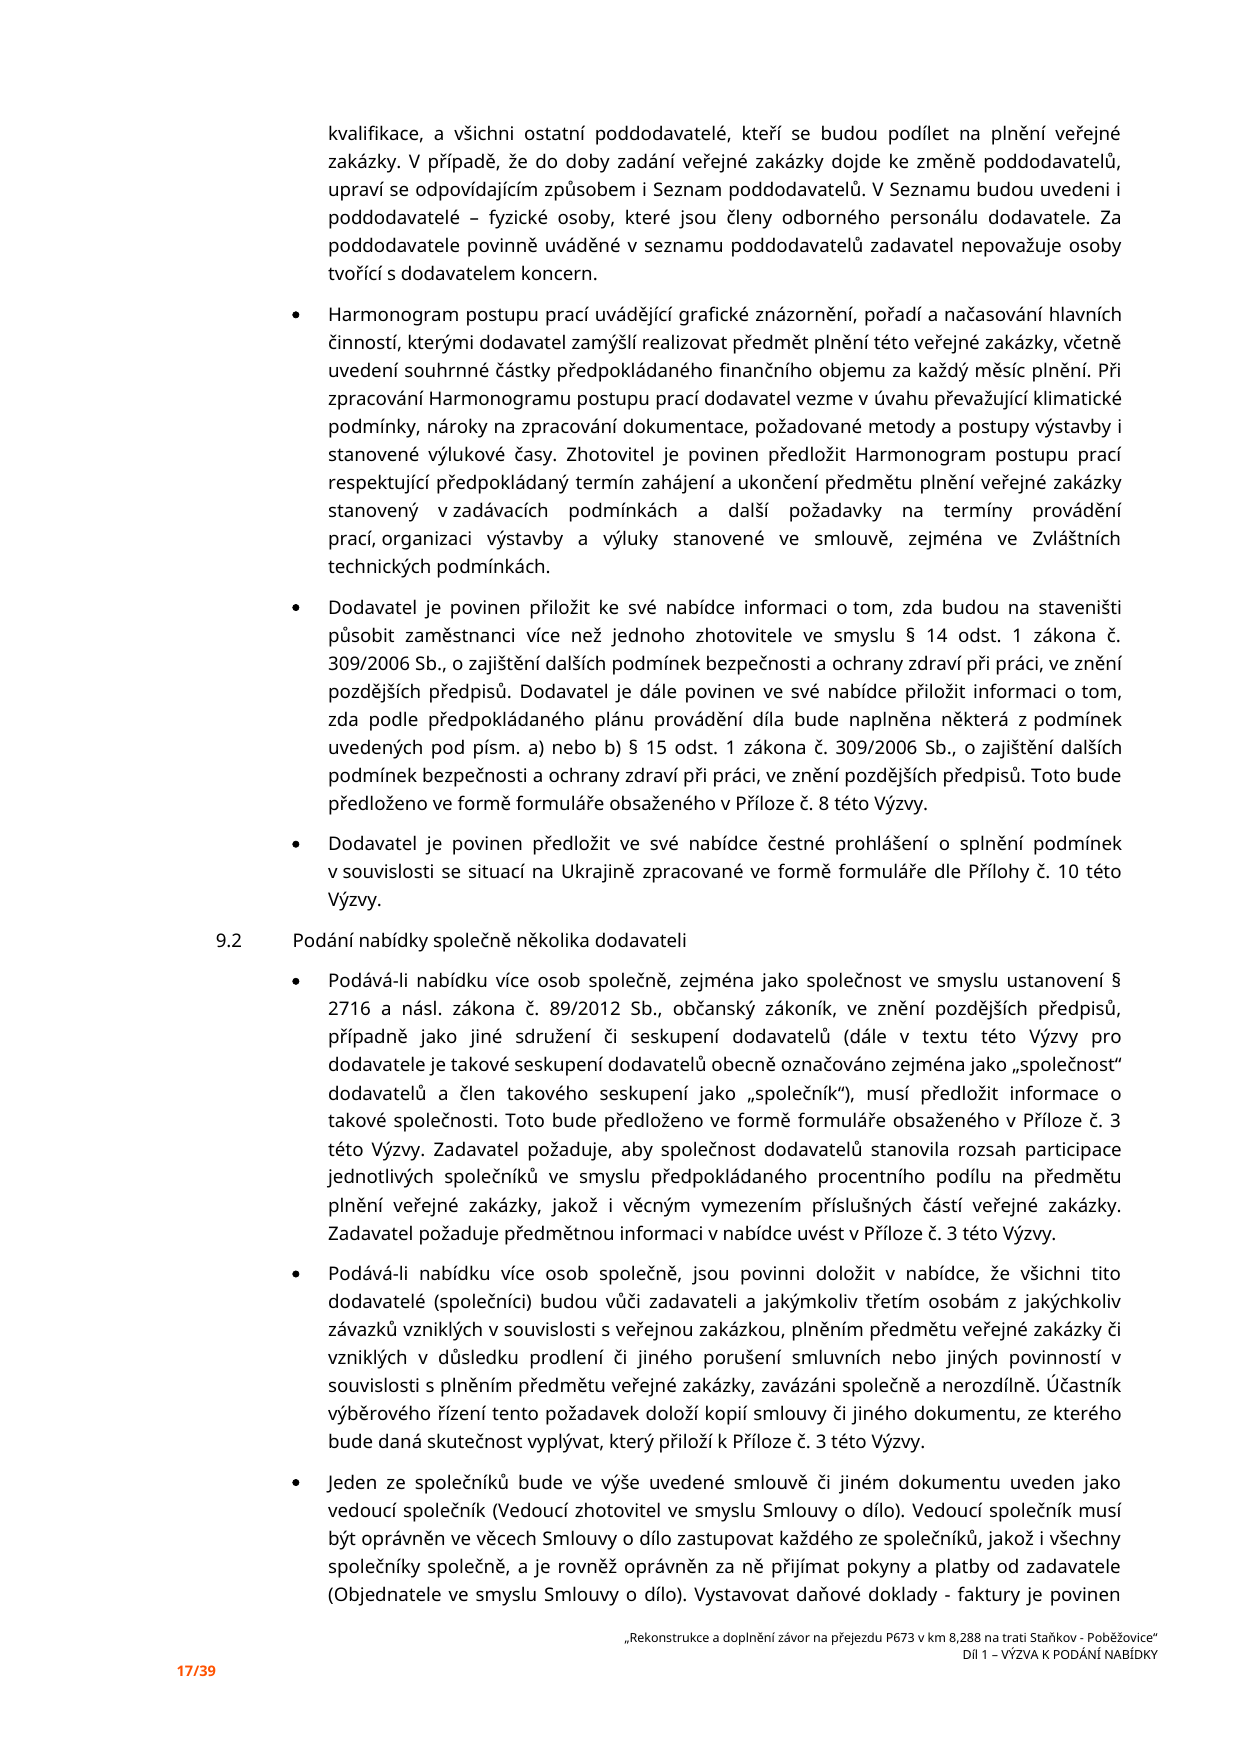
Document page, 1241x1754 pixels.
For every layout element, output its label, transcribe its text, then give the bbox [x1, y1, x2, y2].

text Podání nabídky společně několika dodavateli [216, 927, 1122, 953]
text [292, 121, 1122, 286]
text Dodavatel je povinen předložit ve své nabídce čestné prohlášení o splnění podmínek v souvislosti se situací na Ukrajině zpracované ve formě formuláře dle Přílohy č. 10 této Výzvy. [292, 831, 1122, 912]
text Dodavatel je povinen přiložit ke své nabídce informaci o tom, zda budou na staveništi působit zaměstnanci více než jednoho zhotovitele ve smyslu § 14 odst. 1 zákona č. 309/2006 Sb., o zajištění dalších podmínek bezpečnosti a ochrany zdraví při práci, ve znění pozdějších předpisů. Dodavatel je dále povinen ve své nabídce přiložit informaci o tom, zda podle předpokládaného plánu provádění díla bude naplněna některá z podmínek uvedených pod písm. a) nebo b) § 15 odst. 1 zákona č. 309/2006 Sb., o zajištění dalších podmínek bezpečnosti a ochrany zdraví při práci, ve znění pozdějších předpisů. Toto bude předloženo ve formě formuláře obsaženého v Příloze č. 8 této Výzvy. [292, 594, 1122, 816]
text Podává-li nabídku více osob společně, zejména jako společnost ve smyslu ustanovení § 2716 a násl. zákona č. 89/2012 Sb., občanský zákoník, ve znění pozdějších předpisů, případně jako jiné sdružení či seskupení dodavatelů (dále v textu této Výzvy pro dodavatele je takové seskupení dodavatelů obecně označováno zejména jako „společnost“ dodavatelů a člen takového seskupení jako „společník“), musí předložit informace o takové společnosti. Toto bude předloženo ve formě formuláře obsaženého v Příloze č. 3 této Výzvy. Zadavatel požaduje, aby společnost dodavatelů stanovila rozsah participace jednotlivých společníků ve smyslu předpokládaného procentního podílu na předmětu plnění veřejné zakázky, jakož i věcným vymezením příslušných částí veřejné zakázky. Zadavatel požaduje předmětnou informaci v nabídce uvést v Příloze č. 3 této Výzvy. [292, 968, 1122, 1245]
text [292, 1469, 1122, 1607]
text Podává-li nabídku více osob společně, jsou povinni doložit v nabídce, že všichni tito dodavatelé (společníci) budou vůči zadavateli a jakýmkoliv třetím osobám z jakýchkoliv závazků vzniklých v souvislosti s veřejnou zakázkou, plněním předmětu veřejné zakázky či vzniklých v důsledku prodlení či jiného porušení smluvních nebo jiných povinností v souvislosti s plněním předmětu veřejné zakázky, zavázáni společně a nerozdílně. Účastník výběrového řízení tento požadavek doloží kopií smlouvy či jiného dokumentu, ze kterého bude daná skutečnost vyplývat, který přiloží k Příloze č. 3 této Výzvy. [292, 1260, 1122, 1454]
text Harmonogram postupu prací uvádějící grafické znázornění, pořadí a načasování hlavních činností, kterými dodavatel zamýšlí realizovat předmět plnění této veřejné zakázky, včetně uvedení souhrnné částky předpokládaného finančního objemu za každý měsíc plnění. Při zpracování Harmonogramu postupu prací dodavatel vezme v úvahu převažující klimatické podmínky, nároky na zpracování dokumentace, požadované metody a postupy výstavby i stanovené výlukové časy. Zhotovitel je povinen předložit Harmonogram postupu prací respektující předpokládaný termín zahájení a ukončení předmětu plnění veřejné zakázky stanovený v zadávacích podmínkách a další požadavky na termíny provádění prací, organizaci výstavby a výluky stanovené ve smlouvě, zejména ve Zvláštních technických podmínkách. [292, 301, 1122, 579]
